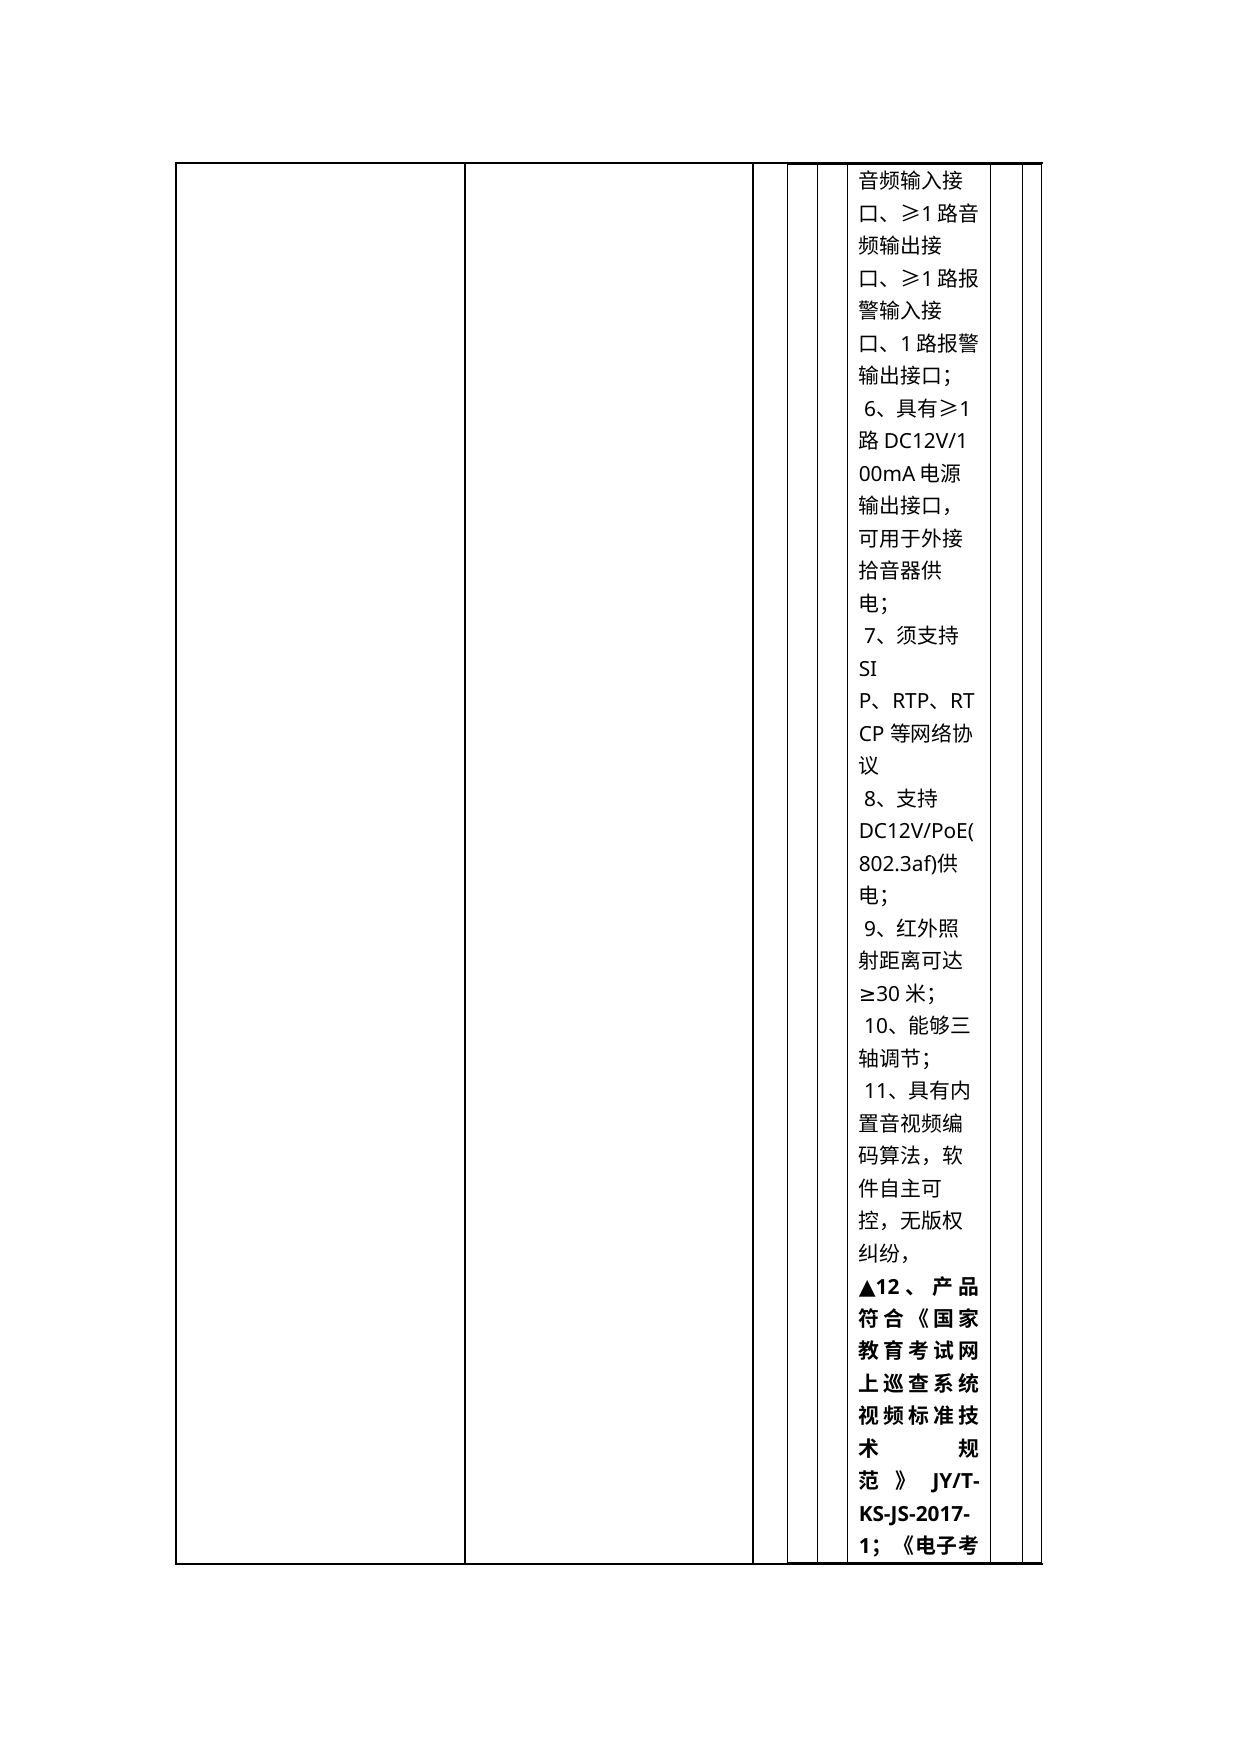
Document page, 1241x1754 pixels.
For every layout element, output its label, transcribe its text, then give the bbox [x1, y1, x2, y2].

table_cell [754, 164, 787, 1563]
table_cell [991, 165, 1022, 1562]
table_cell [788, 165, 817, 1562]
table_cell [1023, 165, 1041, 1562]
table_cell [818, 165, 847, 1562]
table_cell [848, 165, 990, 1562]
table_cell [466, 164, 752, 1563]
table_cell 1 [177, 164, 464, 1563]
